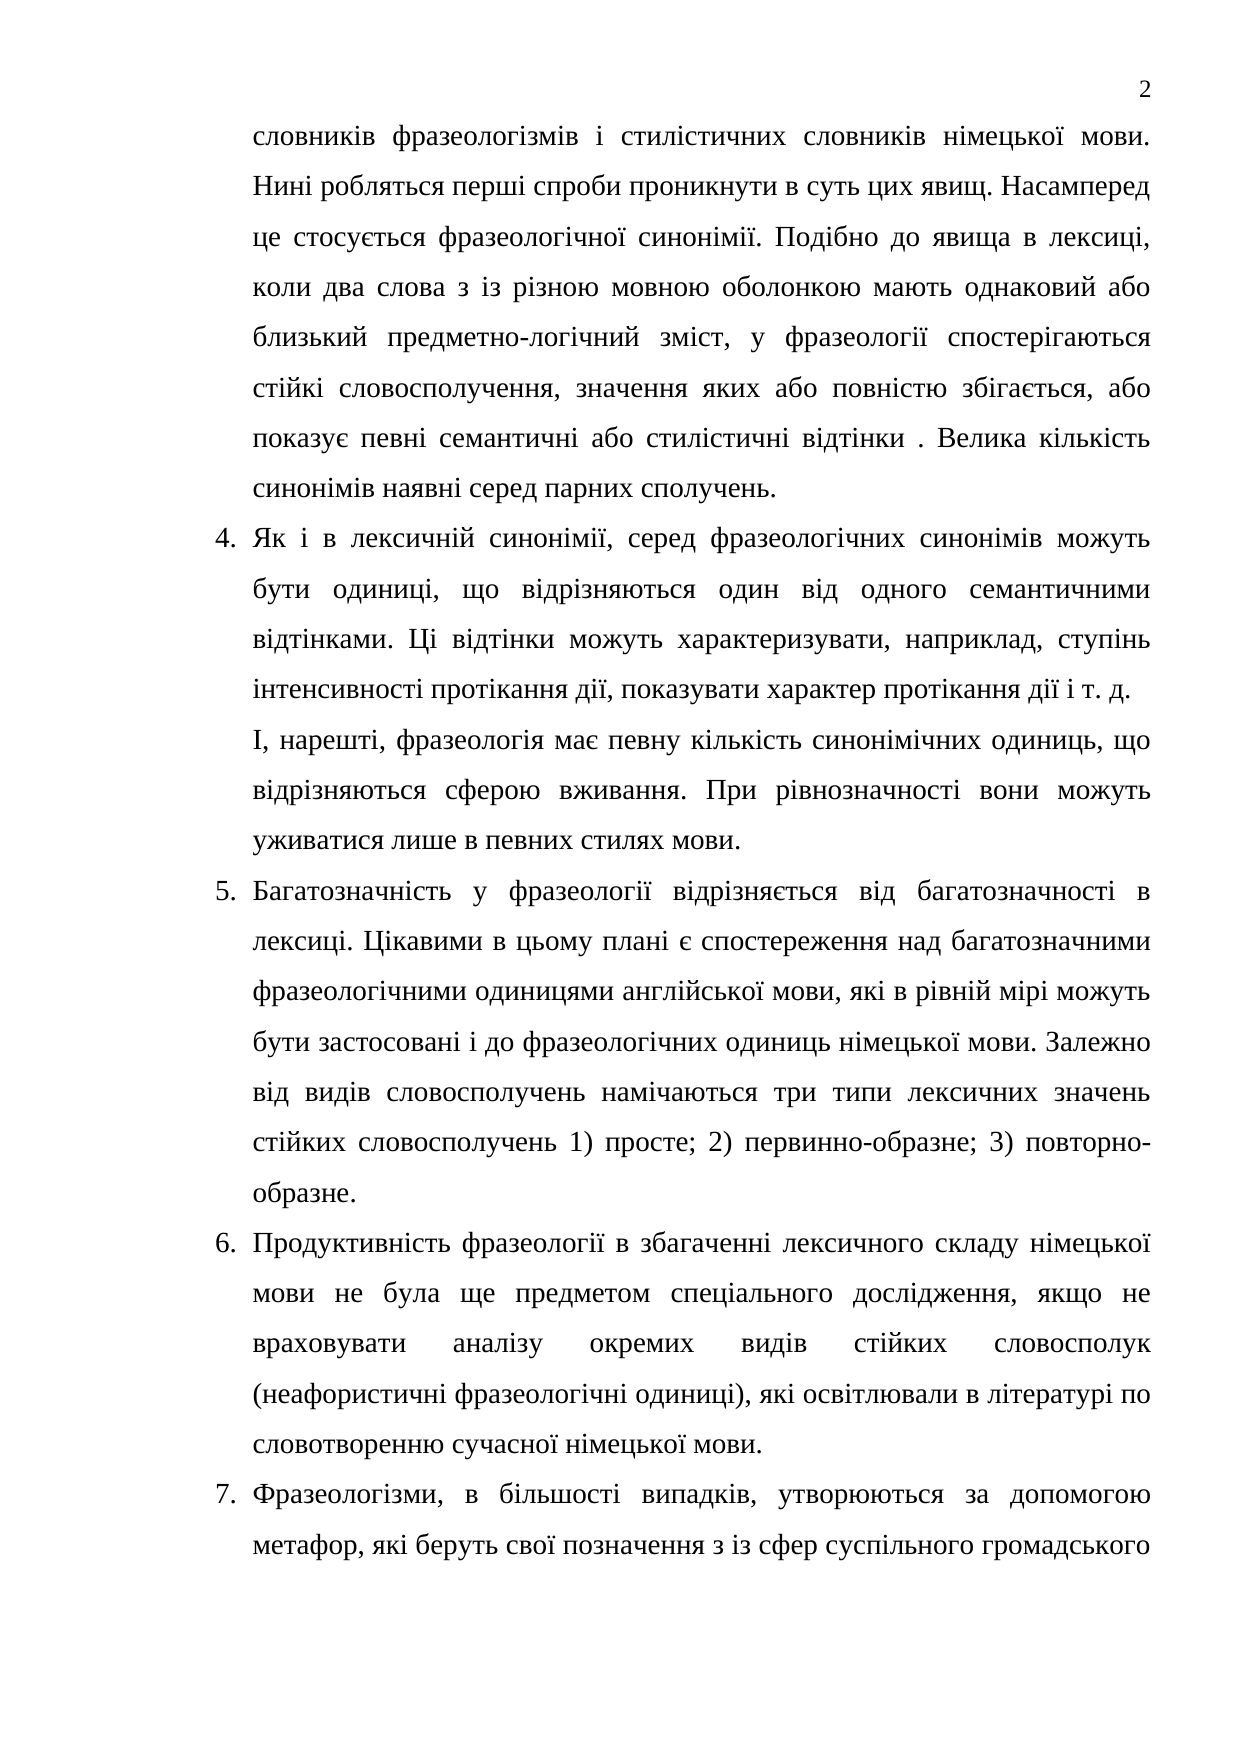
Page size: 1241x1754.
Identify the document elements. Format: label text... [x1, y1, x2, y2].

list Як і в лексичній синонімії, серед фразеологічних синонімів можуть бути одиниці, що відрізняються один від одного семантичними відтінками. Ці відтінки можуть характеризувати, наприклад, ступінь інтенсивності протікання дії, показувати характер протікання дії і т. д. [215, 521, 1152, 705]
list Багатозначність у фразеології відрізняється від багатозначності в лексиці. Цікавими в цьому плані є спостереження над багатозначними фразеологічними одиницями англійської мови, які в рівній мірі можуть бути застосовані і до фразеологічних одиниць німецької мови. Залежно від видів словосполучень намічаються три типи лексичних значень стійких словосполучень 1) просте; 2) первинно-образне; 3) повторно-образне. [215, 873, 1152, 1208]
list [215, 118, 1152, 504]
text І, нарешті, фразеологія має певну кількість синонімічних одиниць, що відрізняються сферою вживання. При рівнозначності вони можуть уживатися лише в певних стилях мови. [252, 722, 1152, 856]
list Продуктивність фразеології в збагаченні лексичного складу німецької мови не була ще предметом спеціального дослідження, якщо не враховувати аналізу окремих видів стійких словосполук (неафористичні фразеологічні одиниці), які освітлювали в літературі по словотворенню сучасної німецької мови. [215, 1225, 1152, 1460]
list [215, 1477, 1152, 1560]
